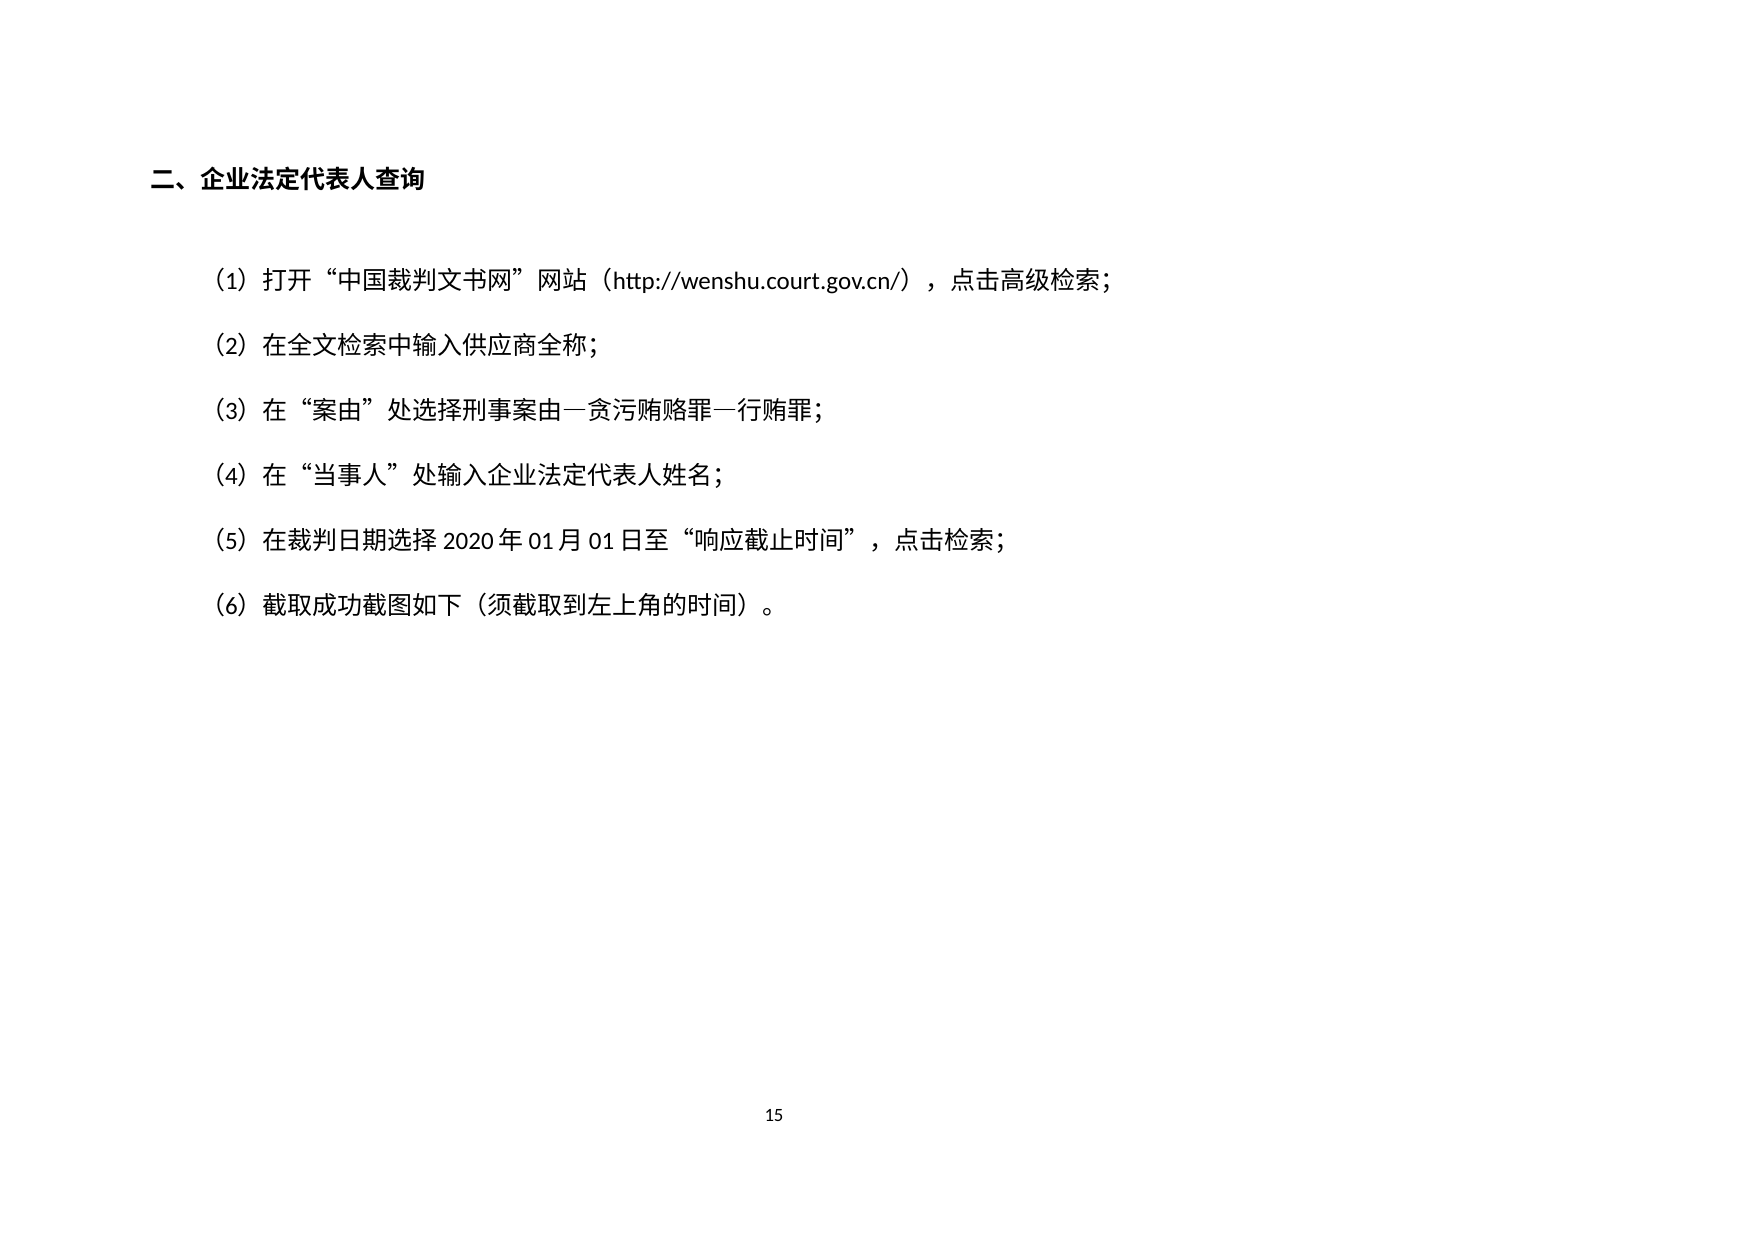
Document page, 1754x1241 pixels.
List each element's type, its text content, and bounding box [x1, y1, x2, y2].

text （4）在“当事人”处输入企业法定代表人姓名； [150, 441, 1604, 506]
text （1）打开“中国裁判文书网”网站（http://wenshu.court.gov.cn/），点击高级检索； [150, 246, 1604, 311]
text （6）截取成功截图如下（须截取到左上角的时间）。 [150, 571, 1604, 636]
text （3）在“案由”处选择刑事案由—贪污贿赂罪—行贿罪； [150, 376, 1604, 441]
text （2）在全文检索中输入供应商全称； [150, 311, 1604, 376]
text （5）在裁判日期选择2020年01月01日至“响应截止时间”，点击检索； [150, 506, 1604, 571]
text 二、企业法定代表人查询 [150, 145, 1604, 210]
